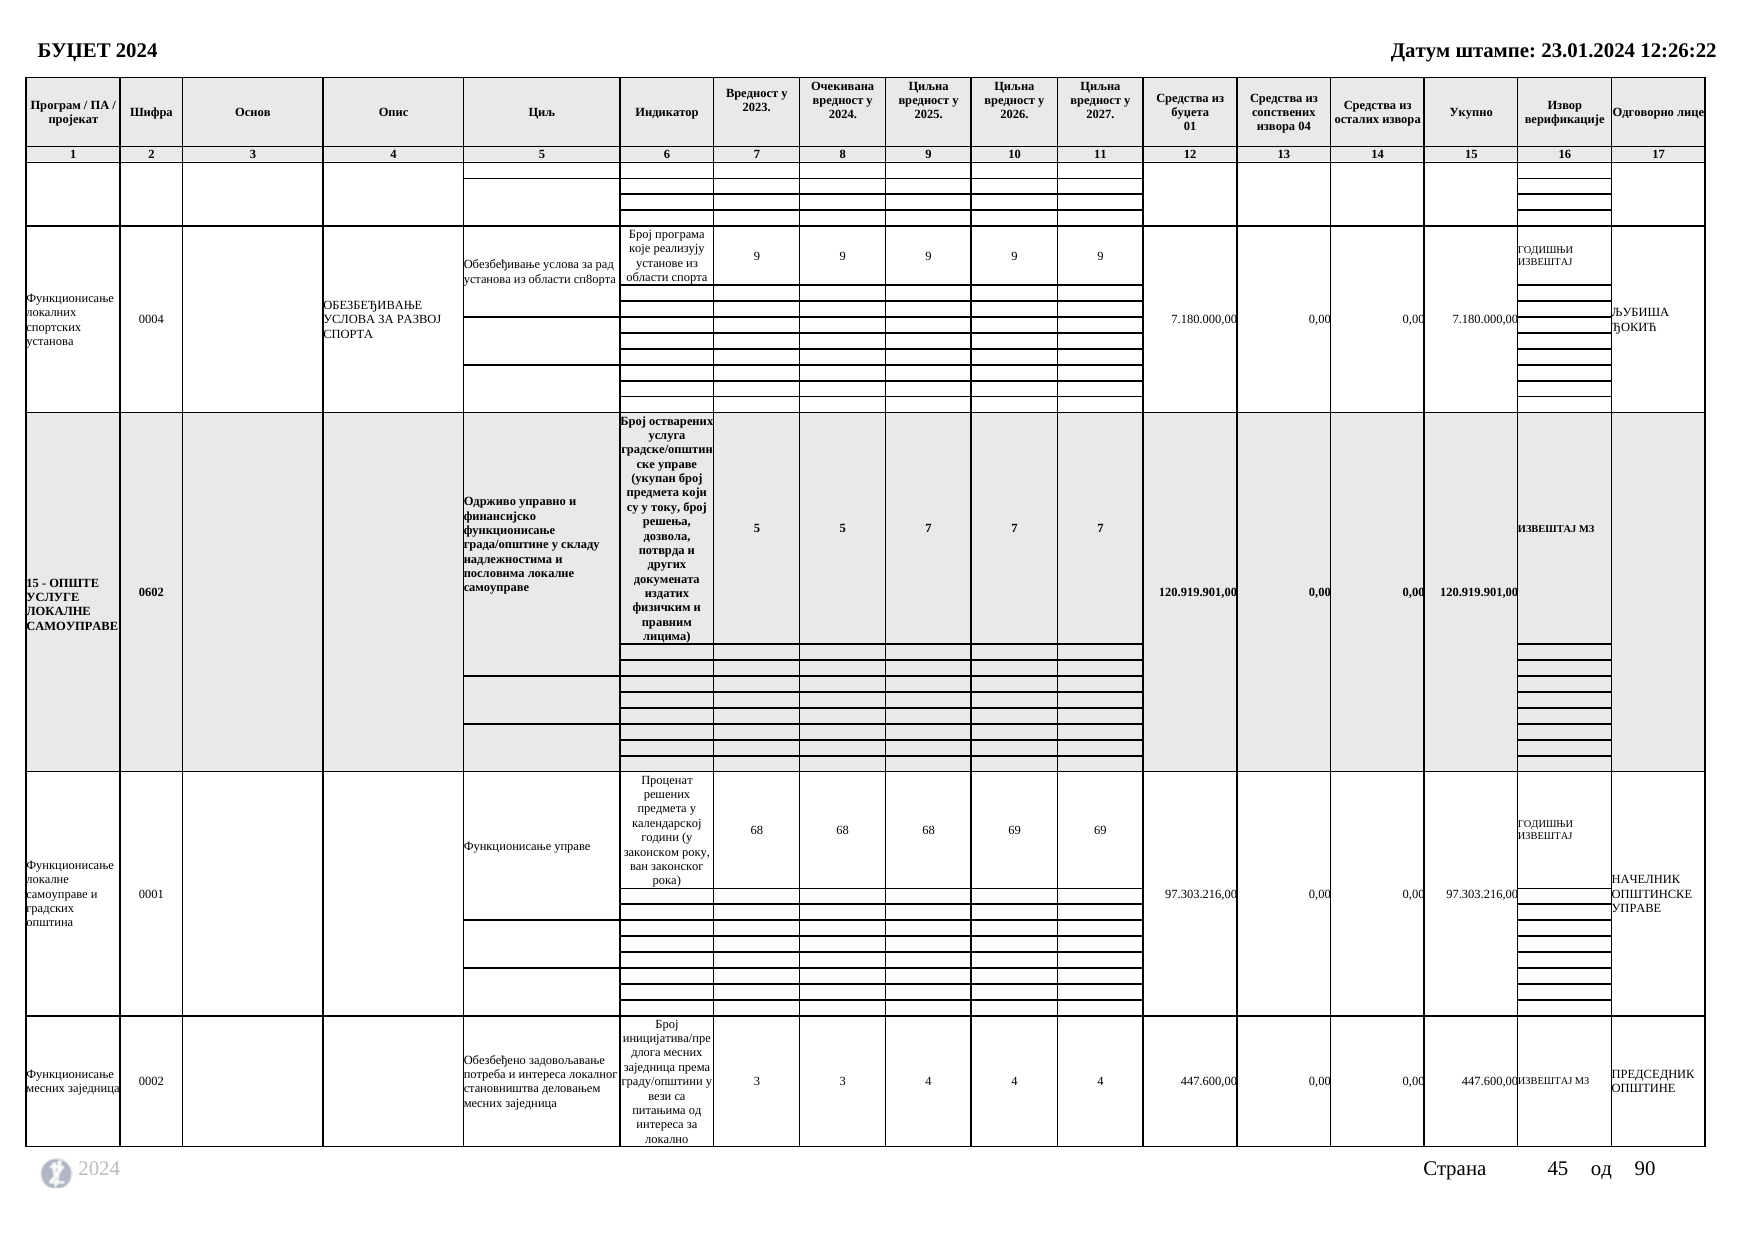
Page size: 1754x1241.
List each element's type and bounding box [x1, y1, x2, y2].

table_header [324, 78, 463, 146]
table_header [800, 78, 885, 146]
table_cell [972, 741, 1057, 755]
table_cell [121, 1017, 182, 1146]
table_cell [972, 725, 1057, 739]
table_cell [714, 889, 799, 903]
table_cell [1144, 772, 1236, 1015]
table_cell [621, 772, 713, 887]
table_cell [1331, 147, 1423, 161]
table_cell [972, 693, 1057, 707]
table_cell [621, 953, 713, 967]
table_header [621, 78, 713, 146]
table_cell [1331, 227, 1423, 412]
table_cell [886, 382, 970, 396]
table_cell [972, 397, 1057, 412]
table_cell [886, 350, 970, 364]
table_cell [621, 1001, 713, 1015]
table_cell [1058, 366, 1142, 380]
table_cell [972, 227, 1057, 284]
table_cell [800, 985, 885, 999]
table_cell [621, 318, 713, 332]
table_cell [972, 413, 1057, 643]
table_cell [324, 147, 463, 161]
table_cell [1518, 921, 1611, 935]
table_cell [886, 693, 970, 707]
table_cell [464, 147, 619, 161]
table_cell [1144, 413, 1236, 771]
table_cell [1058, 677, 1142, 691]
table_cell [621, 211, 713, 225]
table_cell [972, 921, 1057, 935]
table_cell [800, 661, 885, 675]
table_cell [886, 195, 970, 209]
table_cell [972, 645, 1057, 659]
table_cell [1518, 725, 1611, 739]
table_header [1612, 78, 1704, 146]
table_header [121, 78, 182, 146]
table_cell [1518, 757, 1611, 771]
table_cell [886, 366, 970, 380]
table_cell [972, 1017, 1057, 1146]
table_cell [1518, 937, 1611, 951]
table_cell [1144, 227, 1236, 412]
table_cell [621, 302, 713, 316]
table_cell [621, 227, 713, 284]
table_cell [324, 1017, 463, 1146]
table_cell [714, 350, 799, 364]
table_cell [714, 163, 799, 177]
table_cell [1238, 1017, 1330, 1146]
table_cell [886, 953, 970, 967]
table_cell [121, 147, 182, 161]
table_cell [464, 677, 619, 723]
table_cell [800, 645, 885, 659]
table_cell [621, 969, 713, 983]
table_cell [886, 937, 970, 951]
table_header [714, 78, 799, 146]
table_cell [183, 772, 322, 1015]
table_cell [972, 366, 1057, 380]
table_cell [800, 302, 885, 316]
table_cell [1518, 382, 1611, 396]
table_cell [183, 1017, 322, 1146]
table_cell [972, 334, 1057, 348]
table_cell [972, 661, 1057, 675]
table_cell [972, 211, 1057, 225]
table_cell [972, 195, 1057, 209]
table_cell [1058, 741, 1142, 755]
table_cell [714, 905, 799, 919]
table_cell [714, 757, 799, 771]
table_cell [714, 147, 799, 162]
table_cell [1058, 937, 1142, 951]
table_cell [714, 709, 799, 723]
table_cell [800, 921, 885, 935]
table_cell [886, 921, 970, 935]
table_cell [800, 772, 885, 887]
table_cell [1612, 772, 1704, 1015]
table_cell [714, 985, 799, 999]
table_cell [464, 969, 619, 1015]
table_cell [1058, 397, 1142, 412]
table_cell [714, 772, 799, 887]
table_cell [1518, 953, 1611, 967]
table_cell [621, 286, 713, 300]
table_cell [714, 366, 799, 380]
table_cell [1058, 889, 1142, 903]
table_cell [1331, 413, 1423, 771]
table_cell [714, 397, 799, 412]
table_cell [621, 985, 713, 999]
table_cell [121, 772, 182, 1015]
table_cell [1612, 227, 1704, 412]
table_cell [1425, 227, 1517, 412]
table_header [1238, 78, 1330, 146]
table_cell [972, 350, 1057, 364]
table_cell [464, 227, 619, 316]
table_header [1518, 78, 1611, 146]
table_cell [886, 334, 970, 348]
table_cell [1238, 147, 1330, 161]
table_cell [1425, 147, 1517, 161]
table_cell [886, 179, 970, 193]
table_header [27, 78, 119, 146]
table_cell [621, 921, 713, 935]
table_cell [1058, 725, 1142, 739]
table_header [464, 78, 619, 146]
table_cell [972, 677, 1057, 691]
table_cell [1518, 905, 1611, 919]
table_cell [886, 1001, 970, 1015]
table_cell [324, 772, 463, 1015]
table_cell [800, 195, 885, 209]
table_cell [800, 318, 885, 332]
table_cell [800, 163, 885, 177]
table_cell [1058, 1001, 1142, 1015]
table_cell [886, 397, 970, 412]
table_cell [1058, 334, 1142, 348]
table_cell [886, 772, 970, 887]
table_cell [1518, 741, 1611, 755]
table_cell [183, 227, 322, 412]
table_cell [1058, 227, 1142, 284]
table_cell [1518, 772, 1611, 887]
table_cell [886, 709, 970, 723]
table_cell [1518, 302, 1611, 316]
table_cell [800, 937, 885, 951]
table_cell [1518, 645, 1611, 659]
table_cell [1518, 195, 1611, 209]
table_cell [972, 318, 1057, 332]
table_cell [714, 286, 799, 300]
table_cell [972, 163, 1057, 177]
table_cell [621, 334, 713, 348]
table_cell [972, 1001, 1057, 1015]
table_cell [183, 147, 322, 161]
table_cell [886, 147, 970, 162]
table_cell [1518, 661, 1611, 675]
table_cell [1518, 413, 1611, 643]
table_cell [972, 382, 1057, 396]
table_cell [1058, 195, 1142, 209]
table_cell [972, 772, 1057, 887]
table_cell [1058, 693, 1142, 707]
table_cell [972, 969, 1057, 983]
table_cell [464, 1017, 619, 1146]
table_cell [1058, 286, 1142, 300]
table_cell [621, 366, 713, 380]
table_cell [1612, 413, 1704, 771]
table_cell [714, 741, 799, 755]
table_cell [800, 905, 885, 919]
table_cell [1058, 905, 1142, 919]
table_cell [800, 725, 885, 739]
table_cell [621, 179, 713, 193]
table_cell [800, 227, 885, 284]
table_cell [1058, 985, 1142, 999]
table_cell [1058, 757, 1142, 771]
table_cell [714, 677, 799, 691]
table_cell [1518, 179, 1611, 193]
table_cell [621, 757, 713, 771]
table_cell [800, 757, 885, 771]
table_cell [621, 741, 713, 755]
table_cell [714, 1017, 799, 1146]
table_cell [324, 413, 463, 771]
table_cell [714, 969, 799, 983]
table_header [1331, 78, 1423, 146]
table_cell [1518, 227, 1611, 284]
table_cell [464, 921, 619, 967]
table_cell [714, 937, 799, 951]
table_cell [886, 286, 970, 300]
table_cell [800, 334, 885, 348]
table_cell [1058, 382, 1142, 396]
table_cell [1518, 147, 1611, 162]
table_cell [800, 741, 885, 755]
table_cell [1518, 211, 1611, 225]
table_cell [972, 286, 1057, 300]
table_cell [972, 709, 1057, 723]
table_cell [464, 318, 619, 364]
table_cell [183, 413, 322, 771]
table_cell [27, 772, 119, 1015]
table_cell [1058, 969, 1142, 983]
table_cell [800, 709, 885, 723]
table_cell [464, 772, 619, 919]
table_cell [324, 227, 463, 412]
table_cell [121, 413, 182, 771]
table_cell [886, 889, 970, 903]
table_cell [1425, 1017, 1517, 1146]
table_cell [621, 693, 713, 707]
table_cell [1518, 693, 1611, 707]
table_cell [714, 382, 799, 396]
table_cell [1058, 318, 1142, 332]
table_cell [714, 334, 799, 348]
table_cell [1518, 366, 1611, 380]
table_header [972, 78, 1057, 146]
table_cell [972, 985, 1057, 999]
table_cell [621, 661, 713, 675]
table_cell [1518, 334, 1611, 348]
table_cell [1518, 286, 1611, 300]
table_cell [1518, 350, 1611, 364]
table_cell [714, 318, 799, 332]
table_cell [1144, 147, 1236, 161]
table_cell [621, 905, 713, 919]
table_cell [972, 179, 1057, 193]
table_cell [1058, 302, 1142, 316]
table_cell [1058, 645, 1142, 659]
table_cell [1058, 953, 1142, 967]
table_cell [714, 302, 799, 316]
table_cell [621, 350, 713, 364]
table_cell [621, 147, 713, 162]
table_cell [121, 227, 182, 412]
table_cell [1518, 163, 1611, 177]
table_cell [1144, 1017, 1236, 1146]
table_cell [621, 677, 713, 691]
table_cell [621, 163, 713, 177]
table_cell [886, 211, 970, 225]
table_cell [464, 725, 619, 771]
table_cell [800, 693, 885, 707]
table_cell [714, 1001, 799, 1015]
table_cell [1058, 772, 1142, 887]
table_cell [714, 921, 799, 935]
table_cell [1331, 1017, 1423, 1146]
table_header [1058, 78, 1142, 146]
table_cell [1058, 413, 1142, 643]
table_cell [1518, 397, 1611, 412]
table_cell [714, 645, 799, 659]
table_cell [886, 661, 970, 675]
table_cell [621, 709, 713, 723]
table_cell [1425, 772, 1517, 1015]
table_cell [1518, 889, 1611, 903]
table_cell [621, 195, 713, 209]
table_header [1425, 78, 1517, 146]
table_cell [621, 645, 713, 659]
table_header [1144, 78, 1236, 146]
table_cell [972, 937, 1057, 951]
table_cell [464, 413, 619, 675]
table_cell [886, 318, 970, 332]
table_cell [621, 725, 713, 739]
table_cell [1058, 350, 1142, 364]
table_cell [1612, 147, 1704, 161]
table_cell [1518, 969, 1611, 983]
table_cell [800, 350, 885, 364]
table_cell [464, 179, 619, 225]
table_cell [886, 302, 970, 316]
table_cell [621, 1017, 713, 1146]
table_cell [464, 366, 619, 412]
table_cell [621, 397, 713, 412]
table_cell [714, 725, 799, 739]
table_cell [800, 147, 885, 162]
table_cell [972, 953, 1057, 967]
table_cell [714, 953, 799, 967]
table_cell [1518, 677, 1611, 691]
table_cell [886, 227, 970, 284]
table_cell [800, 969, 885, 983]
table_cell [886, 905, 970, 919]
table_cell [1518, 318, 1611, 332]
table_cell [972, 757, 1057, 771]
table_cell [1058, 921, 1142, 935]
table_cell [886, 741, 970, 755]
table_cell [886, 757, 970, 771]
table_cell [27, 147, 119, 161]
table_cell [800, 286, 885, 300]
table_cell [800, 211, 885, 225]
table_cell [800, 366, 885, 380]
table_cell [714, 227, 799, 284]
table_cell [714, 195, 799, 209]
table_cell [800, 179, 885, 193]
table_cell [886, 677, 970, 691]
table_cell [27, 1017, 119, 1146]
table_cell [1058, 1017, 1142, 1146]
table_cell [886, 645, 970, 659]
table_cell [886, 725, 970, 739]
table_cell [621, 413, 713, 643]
picture [37, 1155, 75, 1188]
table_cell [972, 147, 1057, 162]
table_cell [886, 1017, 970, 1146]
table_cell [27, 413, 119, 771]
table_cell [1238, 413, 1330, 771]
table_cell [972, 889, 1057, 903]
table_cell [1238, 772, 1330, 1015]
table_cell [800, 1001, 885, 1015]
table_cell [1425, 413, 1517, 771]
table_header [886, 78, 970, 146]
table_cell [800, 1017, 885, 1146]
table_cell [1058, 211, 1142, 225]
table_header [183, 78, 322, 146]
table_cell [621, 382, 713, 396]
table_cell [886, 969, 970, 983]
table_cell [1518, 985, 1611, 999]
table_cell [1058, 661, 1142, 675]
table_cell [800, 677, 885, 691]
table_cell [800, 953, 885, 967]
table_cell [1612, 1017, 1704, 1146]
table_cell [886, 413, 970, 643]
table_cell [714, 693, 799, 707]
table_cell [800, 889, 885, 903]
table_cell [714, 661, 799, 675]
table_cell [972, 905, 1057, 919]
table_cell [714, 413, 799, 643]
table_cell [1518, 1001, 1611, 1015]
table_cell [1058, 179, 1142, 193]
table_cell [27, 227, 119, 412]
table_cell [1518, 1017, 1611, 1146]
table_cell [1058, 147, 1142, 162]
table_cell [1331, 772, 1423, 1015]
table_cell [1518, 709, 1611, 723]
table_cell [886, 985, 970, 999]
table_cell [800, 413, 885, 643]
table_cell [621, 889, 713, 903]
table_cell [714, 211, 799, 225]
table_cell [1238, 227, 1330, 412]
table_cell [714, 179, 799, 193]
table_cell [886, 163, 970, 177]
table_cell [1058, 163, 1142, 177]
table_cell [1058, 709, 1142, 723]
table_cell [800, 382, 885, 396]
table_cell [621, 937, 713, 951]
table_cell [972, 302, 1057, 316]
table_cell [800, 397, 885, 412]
